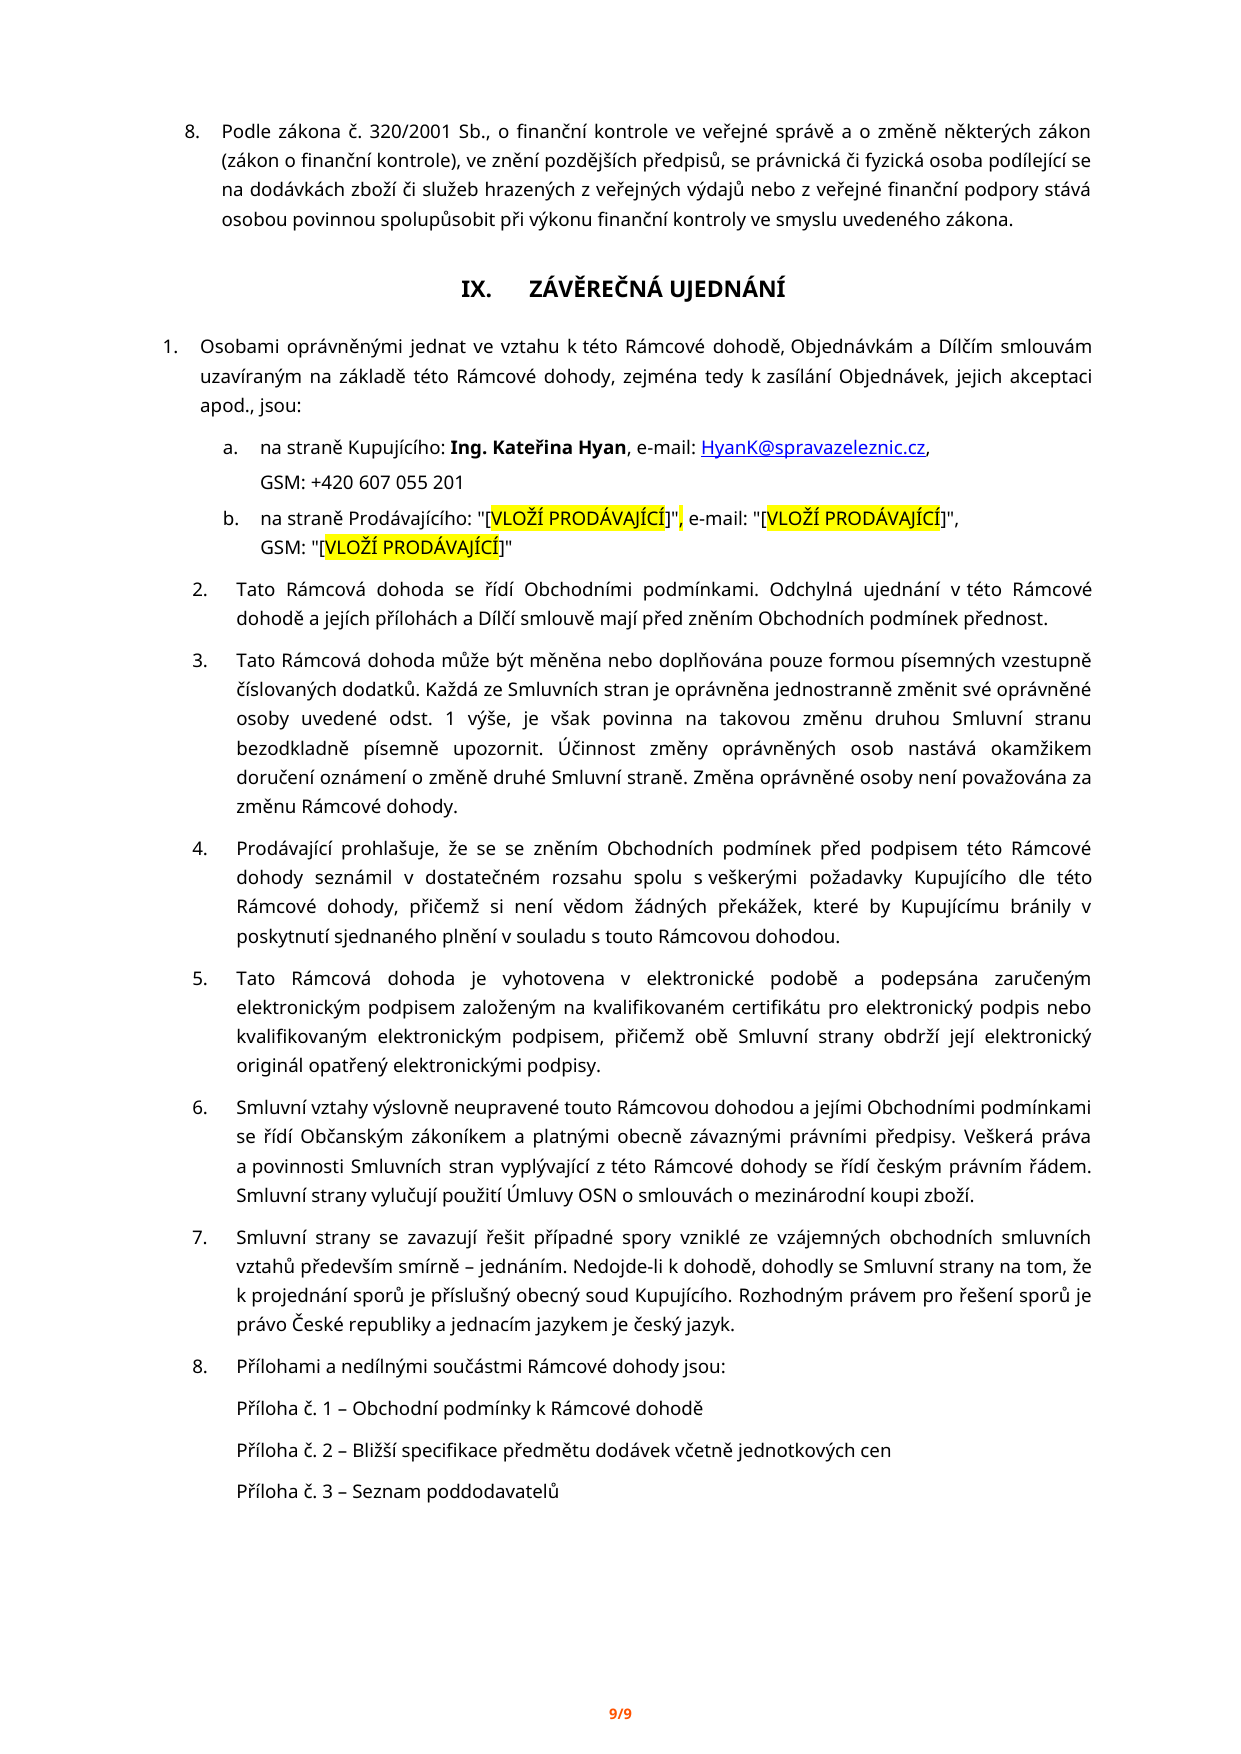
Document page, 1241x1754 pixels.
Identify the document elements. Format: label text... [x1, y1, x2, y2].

list Podle zákona č. 320/2001 Sb., o finanční kontrole ve veřejné správě a o změně některých zákon (zákon o finanční kontrole), ve znění pozdějších předpisů, se právnická či fyzická osoba podílející se na dodávkách zboží či služeb hrazených z veřejných výdajů nebo z veřejné finanční podpory stává osobou povinnou spolupůsobit při výkonu finanční kontroly ve smyslu uvedeného zákona. [184, 118, 1093, 231]
list Přílohami a nedílnými součástmi Rámcové dohody jsou: [192, 1353, 1093, 1379]
list na straně Prodávajícího: "[VLOŽÍ PRODÁVAJÍCÍ]", e-mail: "[VLOŽÍ PRODÁVAJÍCÍ]", [223, 505, 491, 531]
text Příloha č. 2 – Bližší specifikace předmětu dodávek včetně jednotkových cen [236, 1437, 1093, 1463]
list Tato Rámcová dohoda se řídí Obchodními podmínkami. Odchylná ujednání v této Rámcové dohodě a jejích přílohách a Dílčí smlouvě mají před zněním Obchodních podmínek přednost. [192, 576, 1093, 631]
text Příloha č. 1 – Obchodní podmínky k Rámcové dohodě [236, 1395, 1093, 1421]
list Osobami oprávněnými jednat ve vztahu k této Rámcové dohodě, Objednávkám a Dílčím smlouvám uzavíraným na základě této Rámcové dohody, zejména tedy k zasílání Objednávek, jejich akceptaci apod., jsou: [162, 334, 1093, 418]
list Tato Rámcová dohoda může být měněna nebo doplňována pouze formou písemných vzestupně číslovaných dodatků. Každá ze Smluvních stran je oprávněna jednostranně změnit své oprávněné osoby uvedené odst. 1 výše, je však povinna na takovou změnu druhou Smluvní stranu bezodkladně písemně upozornit. Účinnost změny oprávněných osob nastává okamžikem doručení oznámení o změně druhé Smluvní straně. Změna oprávněné osoby není považována za změnu Rámcové dohody. [192, 647, 1093, 819]
list GSM: "[VLOŽÍ PRODÁVAJÍCÍ]" [499, 534, 1093, 560]
list na straně Kupujícího: Ing. Kateřina Hyan, e-mail: HyanK@spravazeleznic.cz, [223, 434, 1093, 459]
list Tato Rámcová dohoda je vyhotovena v elektronické podobě a podepsána zaručeným elektronickým podpisem založeným na kvalifikovaném certifikátu pro elektronický podpis nebo kvalifikovaným elektronickým podpisem, přičemž obě Smluvní strany obdrží její elektronický originál opatřený elektronickými podpisy. [192, 965, 1093, 1078]
list ZÁVĚREČNÁ UJEDNÁNÍ [185, 273, 1093, 304]
list Smluvní strany se zavazují řešit případné spory vzniklé ze vzájemných obchodních smluvních vztahů především smírně – jednáním. Nedojde-li k dohodě, dohodly se Smluvní strany na tom, že k projednání sporů je příslušný obecný soud Kupujícího. Rozhodným právem pro řešení sporů je právo České republiky a jednacím jazykem je český jazyk. [192, 1224, 1093, 1337]
text Příloha č. 3 – Seznam poddodavatelů [236, 1479, 1093, 1504]
list Prodávající prohlašuje, že se se zněním Obchodních podmínek před podpisem této Rámcové dohody seznámil v dostatečném rozsahu spolu s veškerými požadavky Kupujícího dle této Rámcové dohody, přičemž si není vědom žádných překážek, které by Kupujícímu bránily v poskytnutí sjednaného plnění v souladu s touto Rámcovou dohodou. [192, 835, 1093, 948]
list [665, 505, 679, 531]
list GSM: "[VLOŽÍ PRODÁVAJÍCÍ]" [260, 534, 325, 560]
list GSM: +420 607 055 201 [260, 469, 1093, 495]
list Smluvní vztahy výslovně neupravené touto Rámcovou dohodou a jejími Obchodními podmínkami se řídí Občanským zákoníkem a platnými obecně závaznými právními předpisy. Veškerá práva a povinnosti Smluvních stran vyplývající z této Rámcové dohody se řídí českým právním řádem. Smluvní strany vylučují použití Úmluvy OSN o smlouvách o mezinárodní koupi zboží. [192, 1094, 1093, 1208]
